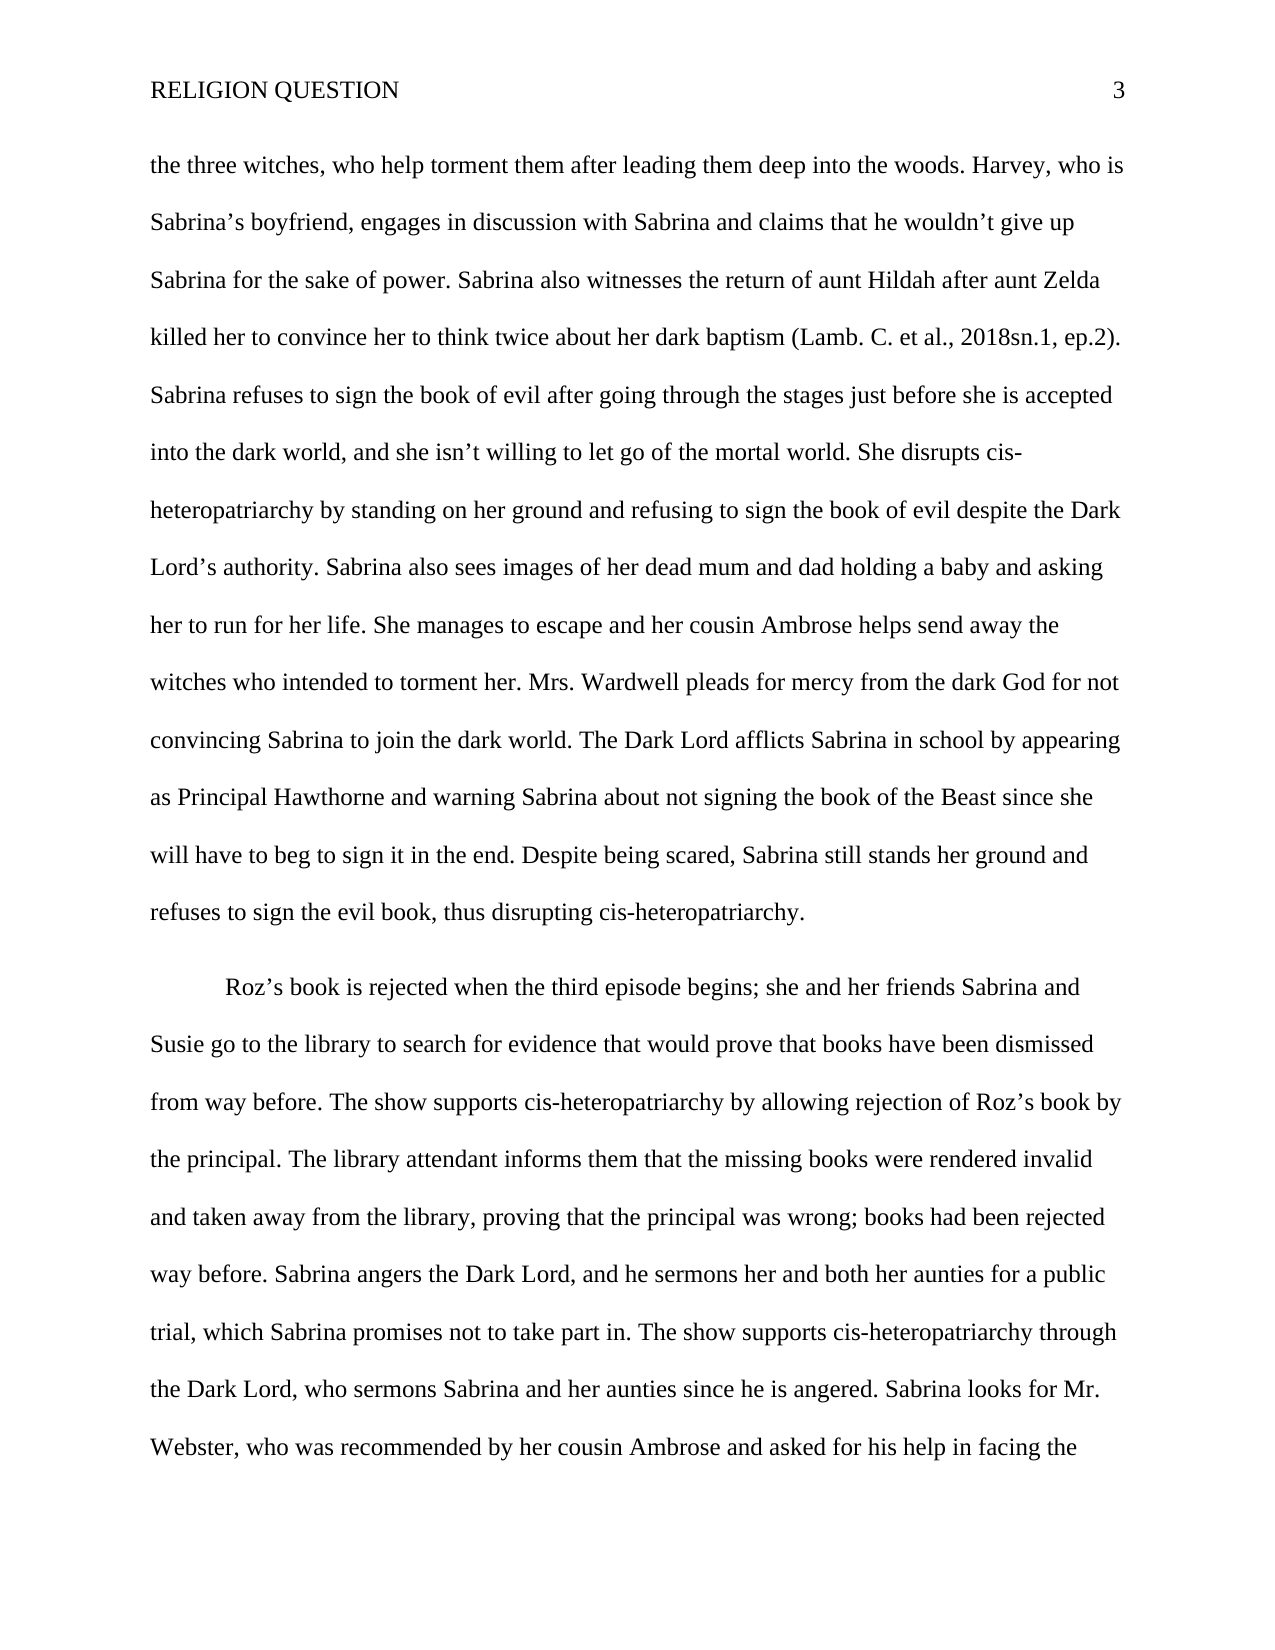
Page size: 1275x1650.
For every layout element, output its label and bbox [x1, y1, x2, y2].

text [150, 972, 1125, 1460]
text [150, 150, 1125, 926]
